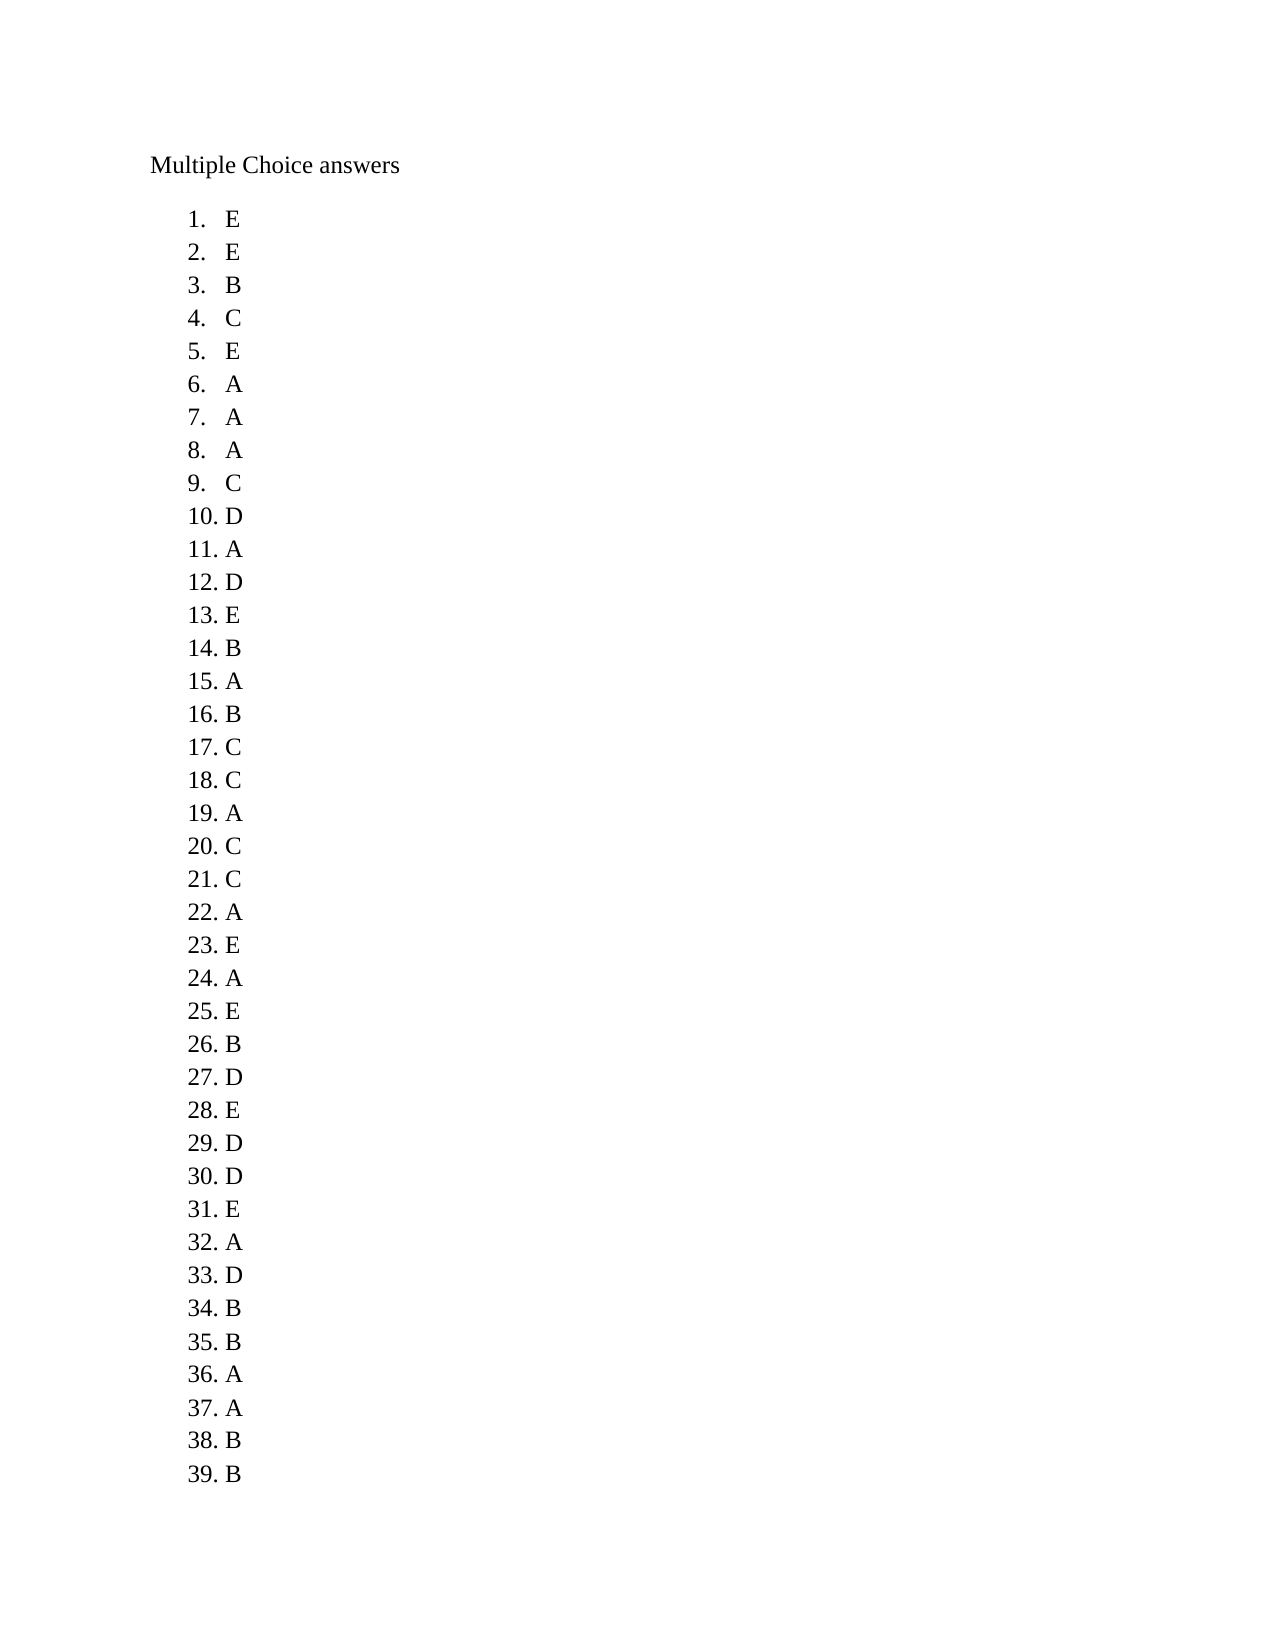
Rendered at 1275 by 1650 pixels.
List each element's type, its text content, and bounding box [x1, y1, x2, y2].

list D [187, 501, 1125, 530]
list B [187, 1327, 1125, 1355]
list A [187, 1227, 1125, 1256]
list A [187, 1359, 1125, 1388]
list B [187, 1293, 1125, 1322]
list D [187, 1161, 1125, 1190]
list B [187, 633, 1125, 662]
list E [187, 600, 1125, 629]
list B [187, 270, 1125, 299]
list B [187, 1459, 1125, 1487]
list A [187, 402, 1125, 431]
list A [187, 435, 1125, 464]
list C [187, 864, 1125, 893]
list A [187, 897, 1125, 926]
list B [187, 1029, 1125, 1058]
list B [187, 699, 1125, 728]
list E [187, 996, 1125, 1025]
list A [187, 1393, 1125, 1421]
list C [187, 303, 1125, 332]
list A [187, 666, 1125, 695]
list C [187, 732, 1125, 761]
list C [187, 831, 1125, 860]
text Multiple Choice answers [150, 150, 1125, 179]
list D [187, 567, 1125, 596]
list E [187, 237, 1125, 266]
list D [187, 1128, 1125, 1157]
list D [187, 1261, 1125, 1289]
list E [187, 1194, 1125, 1223]
list D [187, 1062, 1125, 1091]
list A [187, 963, 1125, 992]
list E [187, 204, 1125, 233]
list A [187, 369, 1125, 398]
list C [187, 468, 1125, 497]
list A [187, 534, 1125, 563]
list E [187, 1095, 1125, 1124]
list A [187, 798, 1125, 827]
list C [187, 765, 1125, 794]
list E [187, 930, 1125, 959]
list E [187, 336, 1125, 365]
list B [187, 1426, 1125, 1454]
